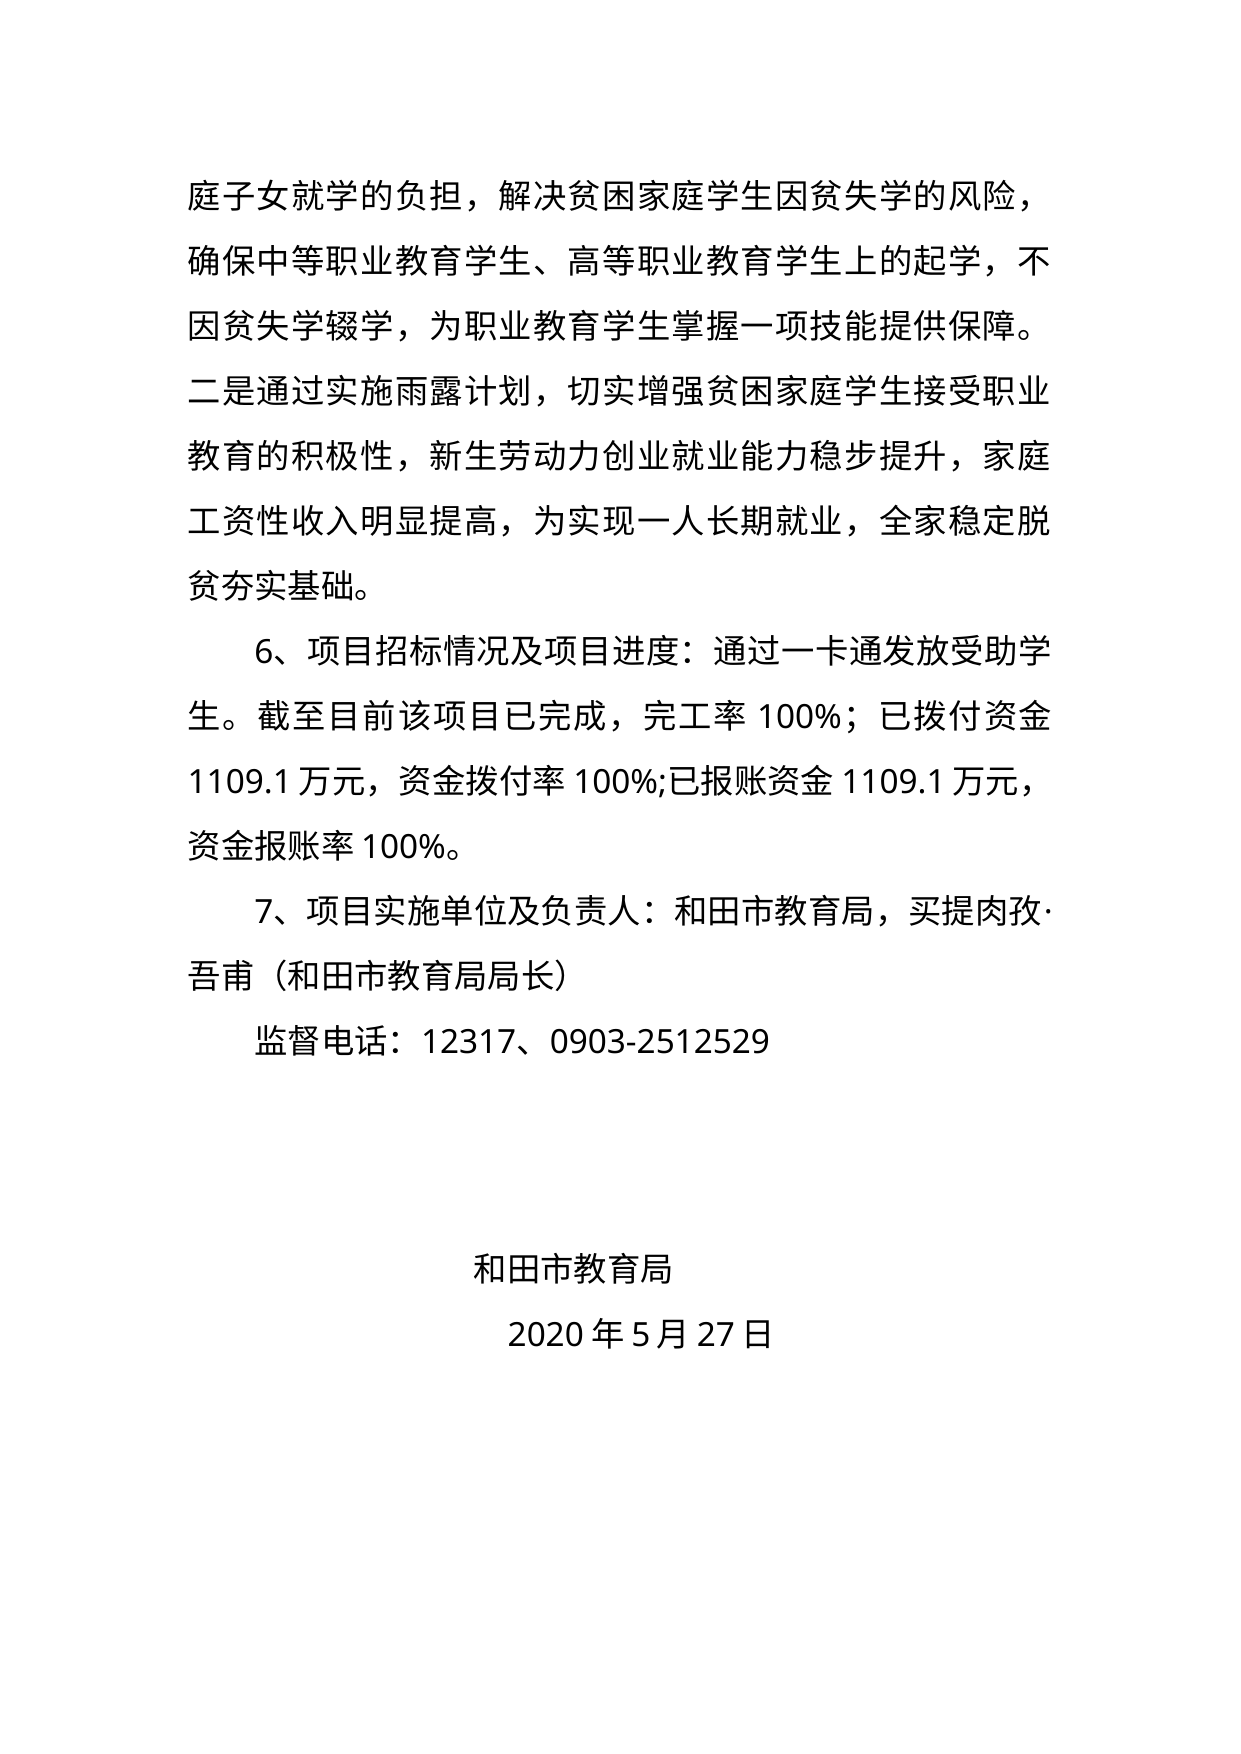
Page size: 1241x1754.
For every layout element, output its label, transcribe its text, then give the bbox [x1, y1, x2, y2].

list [187, 162, 1053, 617]
list 2020年5月27日 [187, 1299, 1053, 1364]
list 和田市教育局 [187, 1234, 1053, 1299]
list 7、项目实施单位及负责人：和田市教育局，买提肉孜·吾甫（和田市教育局局长） [187, 877, 1053, 1007]
list 监督电话：12317、0903-2512529 [187, 1007, 1053, 1072]
list 6、项目招标情况及项目进度：通过一卡通发放受助学生。截至目前该项目已完成，完工率100%；已拨付资金1109.1万元，资金拨付率100%;已报账资金1109.1万元，资金报账率100%。 [187, 617, 1053, 877]
